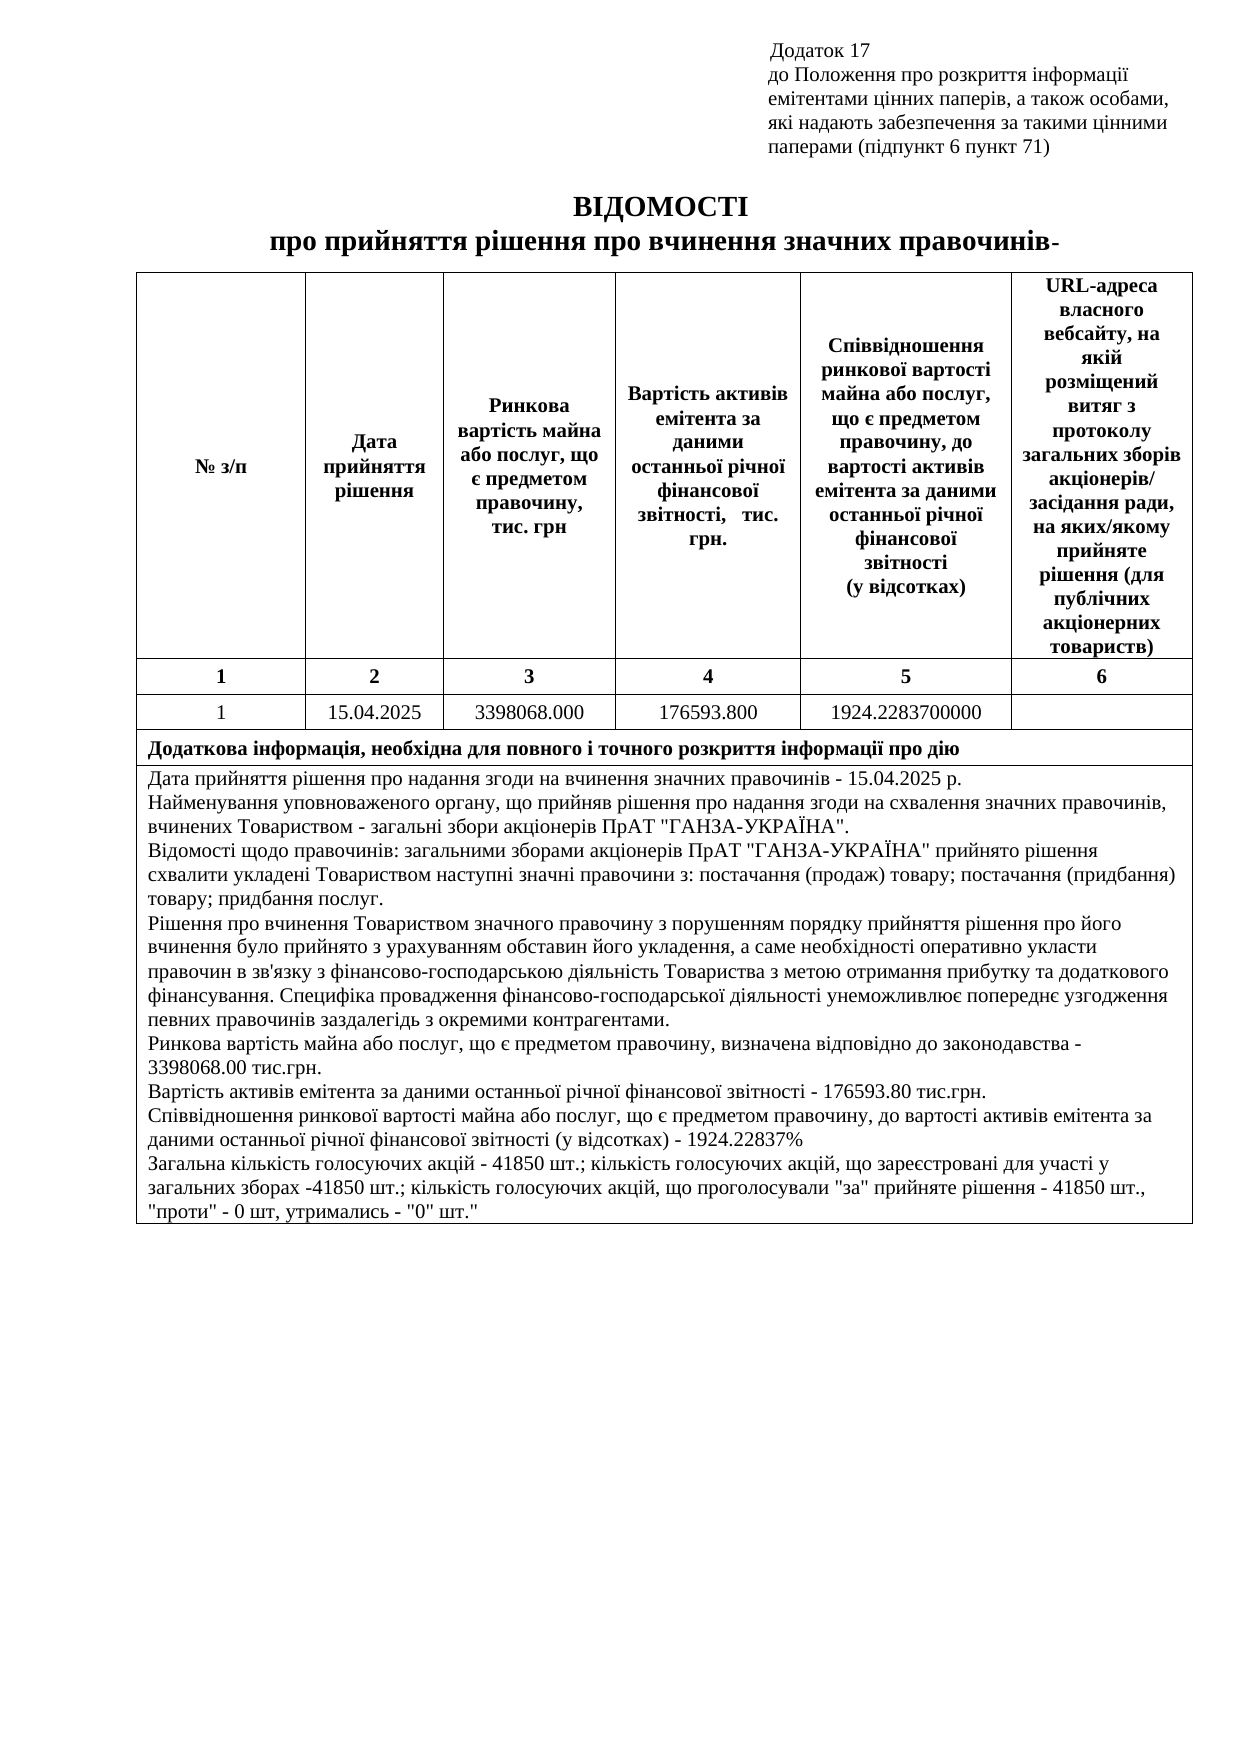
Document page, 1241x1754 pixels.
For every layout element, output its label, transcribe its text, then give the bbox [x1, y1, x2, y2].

table_cell 6 [1012, 659, 1192, 694]
table_header Вартість активів емітента за даними останньої річної фінансової звітності, тис. грн. [616, 273, 800, 658]
table_cell [1012, 695, 1192, 729]
table_header URL-адреса власного вебсайту, на якій розміщений витяг з протоколу загальних зборів акціонерів/ засідання ради, на яких/якому прийняте рішення (для публічних акціонерних товариств) [1012, 273, 1192, 658]
table_cell 176593.800 [616, 695, 800, 729]
table_header № з/п [137, 273, 305, 658]
text Додаток 17 до Положення про розкриття інформації емітентами цінних паперів, а також особами, які надають забезпечення за такими цінними паперами (підпункт 6 пункт 71) [749, 38, 1181, 158]
table_header Ринкова вартість майна або послуг, що є предметом правочину, тис. грн [444, 273, 615, 658]
table_cell 5 [801, 659, 1011, 694]
table_cell 15.04.2025 [306, 695, 443, 729]
table_cell 3398068.000 [444, 695, 615, 729]
table_cell 3 [444, 659, 615, 694]
text ВІДОМОСТІ про прийняття рішення про вчинення значних правочинів- [194, 189, 1134, 256]
table_cell 4 [616, 659, 800, 694]
table_cell 1 [137, 695, 305, 729]
table_header Дата прийняття рішення [306, 273, 443, 658]
table_cell 1924.2283700000 [801, 695, 1011, 729]
table_cell 1 [137, 659, 305, 694]
table_header Співвідношення ринкової вартості майна або послуг, що є предметом правочину, до вартості активів емітента за даними останньої річної фінансової звітності (у відсотках) [801, 273, 1011, 658]
table_cell Додаткова інформація, необхідна для повного і точного розкриття інформації про дію [137, 730, 1192, 765]
table_cell Дата прийняття рiшення про надання згоди на вчинення значних правочинiв - 15.04.2025 р. Найменування уповноваженого органу, що прийняв рiшення про надання згоди на схвалення значних правочинiв, вчинених Товариством - загальнi збори акцiонерiв ПрАТ "ГАНЗА-УКРАЇНА". Вiдомостi щодо правочинiв: загальними зборами акцiонерiв ПрАТ "ГАНЗА-УКРАЇНА" прийнято рiшення схвалити укладенi Товариством наступнi значнi правочини з: постачання (продаж) товару; постачання (придбання) товару; придбання послуг. Рiшення про вчинення Товариством значного правочину з порушенням порядку прийняття рiшення про його вчинення було прийнято з урахуванням обставин його укладення, а саме необхiдностi оперативно укласти правочин в зв'язку з фiнансово-господарською дiяльнiсть Товариства з метою отримання прибутку та додаткового фiнансування. Специфiка провадження фiнансово-господарської дiяльностi унеможливлює попереднє узгодження певних правочинiв заздалегiдь з окремими контрагентами. Ринкова вартість майна або послуг, що є предметом правочину, визначена відповідно до законодавства - 3398068.00 тис.грн. Вартість активів емітента за даними останньої річної фінансової звітності - 176593.80 тис.грн. Співвідношення ринкової вартості майна або послуг, що є предметом правочину, до вартості активів емітента за даними останньої річної фінансової звітності (у відсотках) - 1924.22837% Загальна кiлькiсть голосуючих акцiй - 41850 шт.; кiлькiсть голосуючих акцiй, що зареєстрованi для участi у загальних зборах -41850 шт.; кiлькiсть голосуючих акцiй, що проголосували "за" прийняте рiшення - 41850 шт., "проти" - 0 шт, утримались - "0" шт." [137, 766, 1192, 1223]
table_cell 2 [306, 659, 443, 694]
